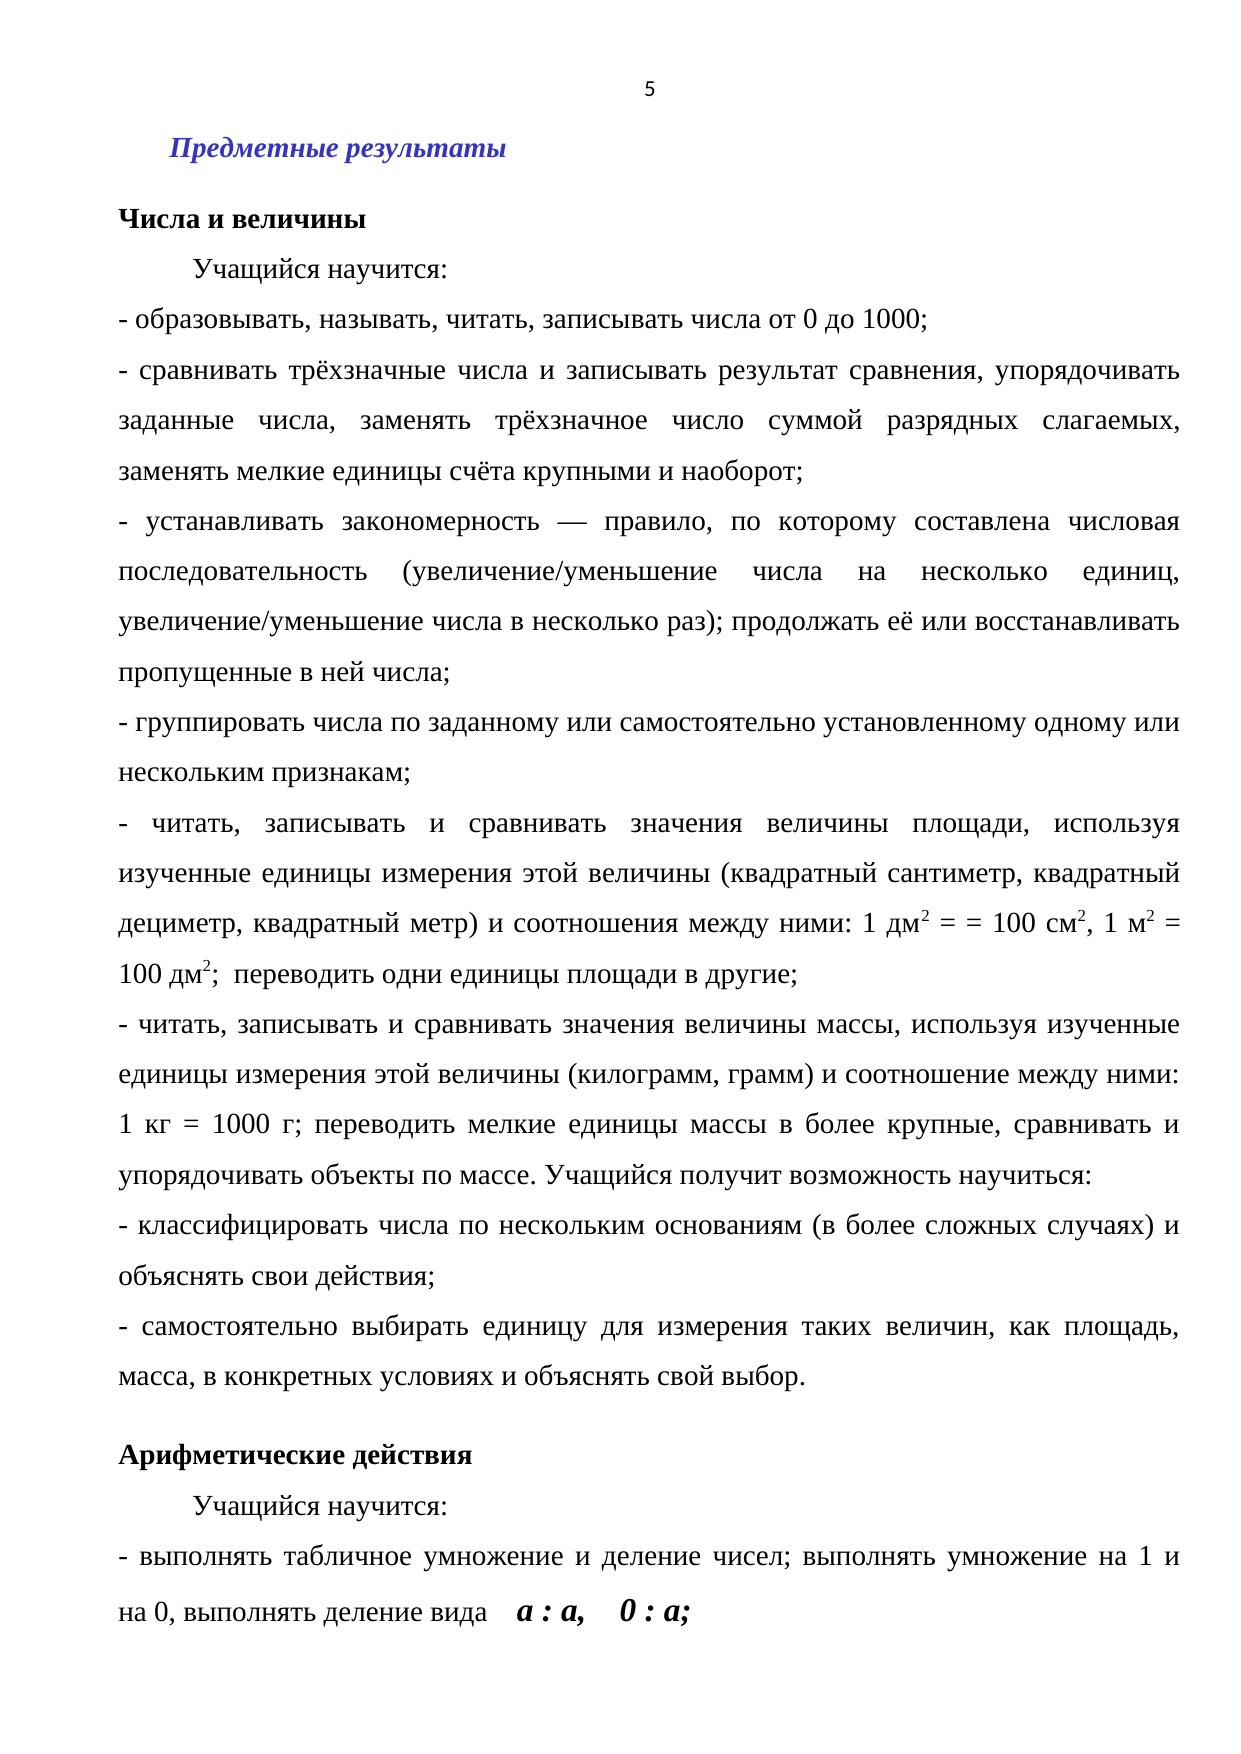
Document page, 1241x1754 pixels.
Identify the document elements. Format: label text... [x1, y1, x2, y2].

text - группировать числа по заданному или самостоятельно установленному одному или нескольким признакам; [118, 704, 1181, 788]
text - устанавливать закономерность — правило, по которому составлена числовая последовательность (увеличение/уменьшение числа на несколько единиц, увеличение/уменьшение числа в несколько раз); продолжать её или восстанавливать пропущенные в ней числа; [118, 503, 1181, 687]
text Предметные результаты [118, 130, 1181, 163]
text - классифицировать числа по нескольким основаниям (в более сложных случаях) и объяснять свои действия; [118, 1207, 1181, 1291]
text - самостоятельно выбирать единицу для измерения таких величин, как площадь, масса, в конкретных условиях и объяснять свой выбор. [118, 1308, 1181, 1392]
text Арифметические действия [118, 1437, 1181, 1471]
text Числа и величины [118, 201, 1181, 234]
text Учащийся научится: [118, 1488, 1181, 1521]
text - сравнивать трёхзначные числа и записывать результат сравнения, упорядочивать заданные числа, заменять трёхзначное число суммой разрядных слагаемых, заменять мелкие единицы счёта крупными и наоборот; [118, 352, 1181, 486]
text - читать, записывать и сравнивать значения величины площади, используя изученные единицы измерения этой величины (квадратный сантиметр, квадратный дециметр, квадратный метр) и соотношения между ними: 1 дм2 = = 100 см2, 1 м2 = 100 дм2; переводить одни единицы площади в другие; [118, 805, 1181, 989]
text - читать, записывать и сравнивать значения величины массы, используя изученные единицы измерения этой величины (килограмм, грамм) и соотношение между ними: 1 кг = 1000 г; переводить мелкие единицы массы в более крупные, сравнивать и упорядочивать объекты по массе. Учащийся получит возможность научиться: [118, 1006, 1181, 1191]
text Учащийся научится: [118, 251, 1181, 285]
text - выполнять табличное умножение и деление чисел; выполнять умножение на 1 и на 0, выполнять деление вида a : a, 0 : a; [118, 1538, 1181, 1629]
text - образовывать, называть, читать, записывать числа от 0 до 1000; [118, 302, 1181, 335]
